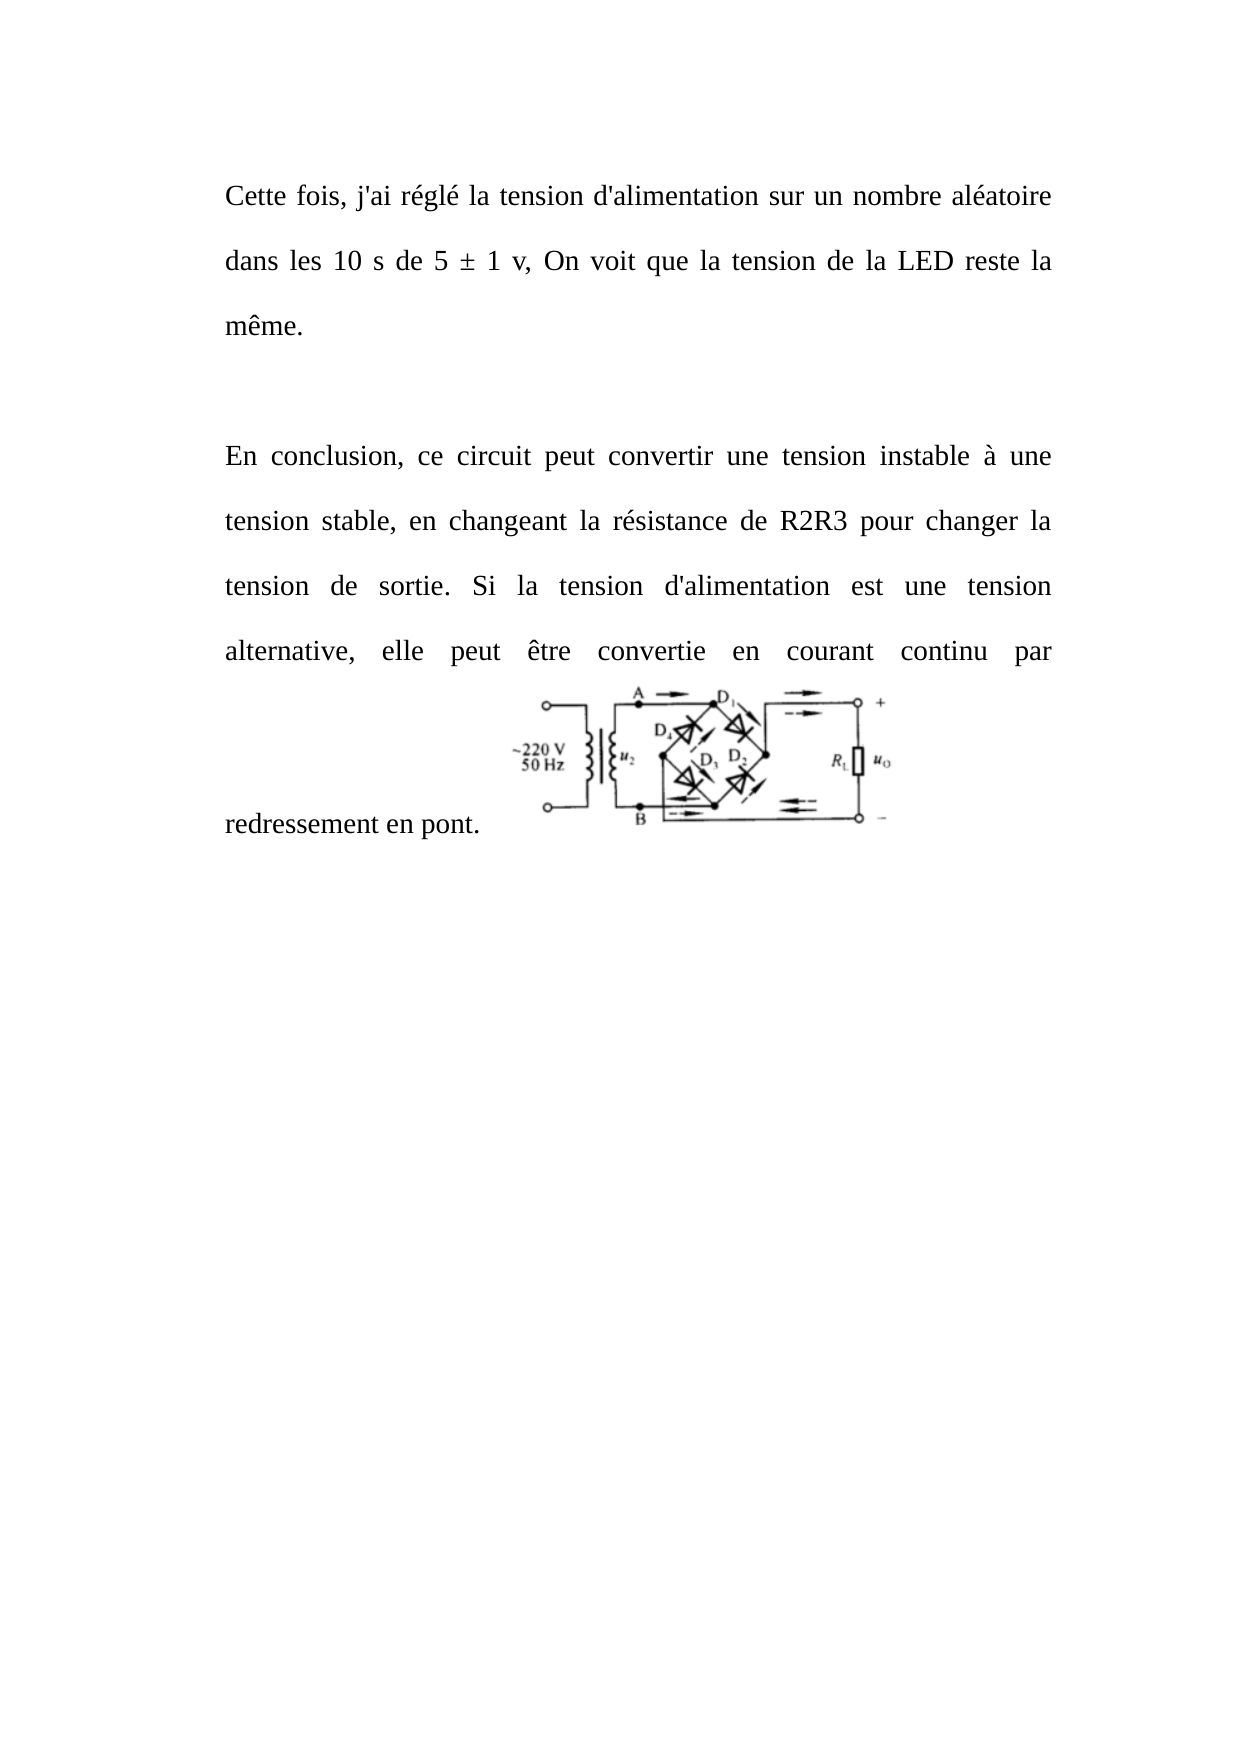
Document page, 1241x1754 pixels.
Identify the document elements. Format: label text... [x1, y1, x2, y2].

list En conclusion, ce circuit peut convertir une tension instable à une tension stable, en changeant la résistance de R2R3 pour changer la tension de sortie. Si la tension d'alimentation est une tension alternative, elle peut être convertie en courant continu par redressement en pont. [225, 422, 1053, 844]
picture [487, 682, 904, 834]
list Cette fois, j'ai réglé la tension d'alimentation sur un nombre aléatoire dans les 10 s de 5 ± 1 v, On voit que la tension de la LED reste la même. [225, 162, 1053, 357]
